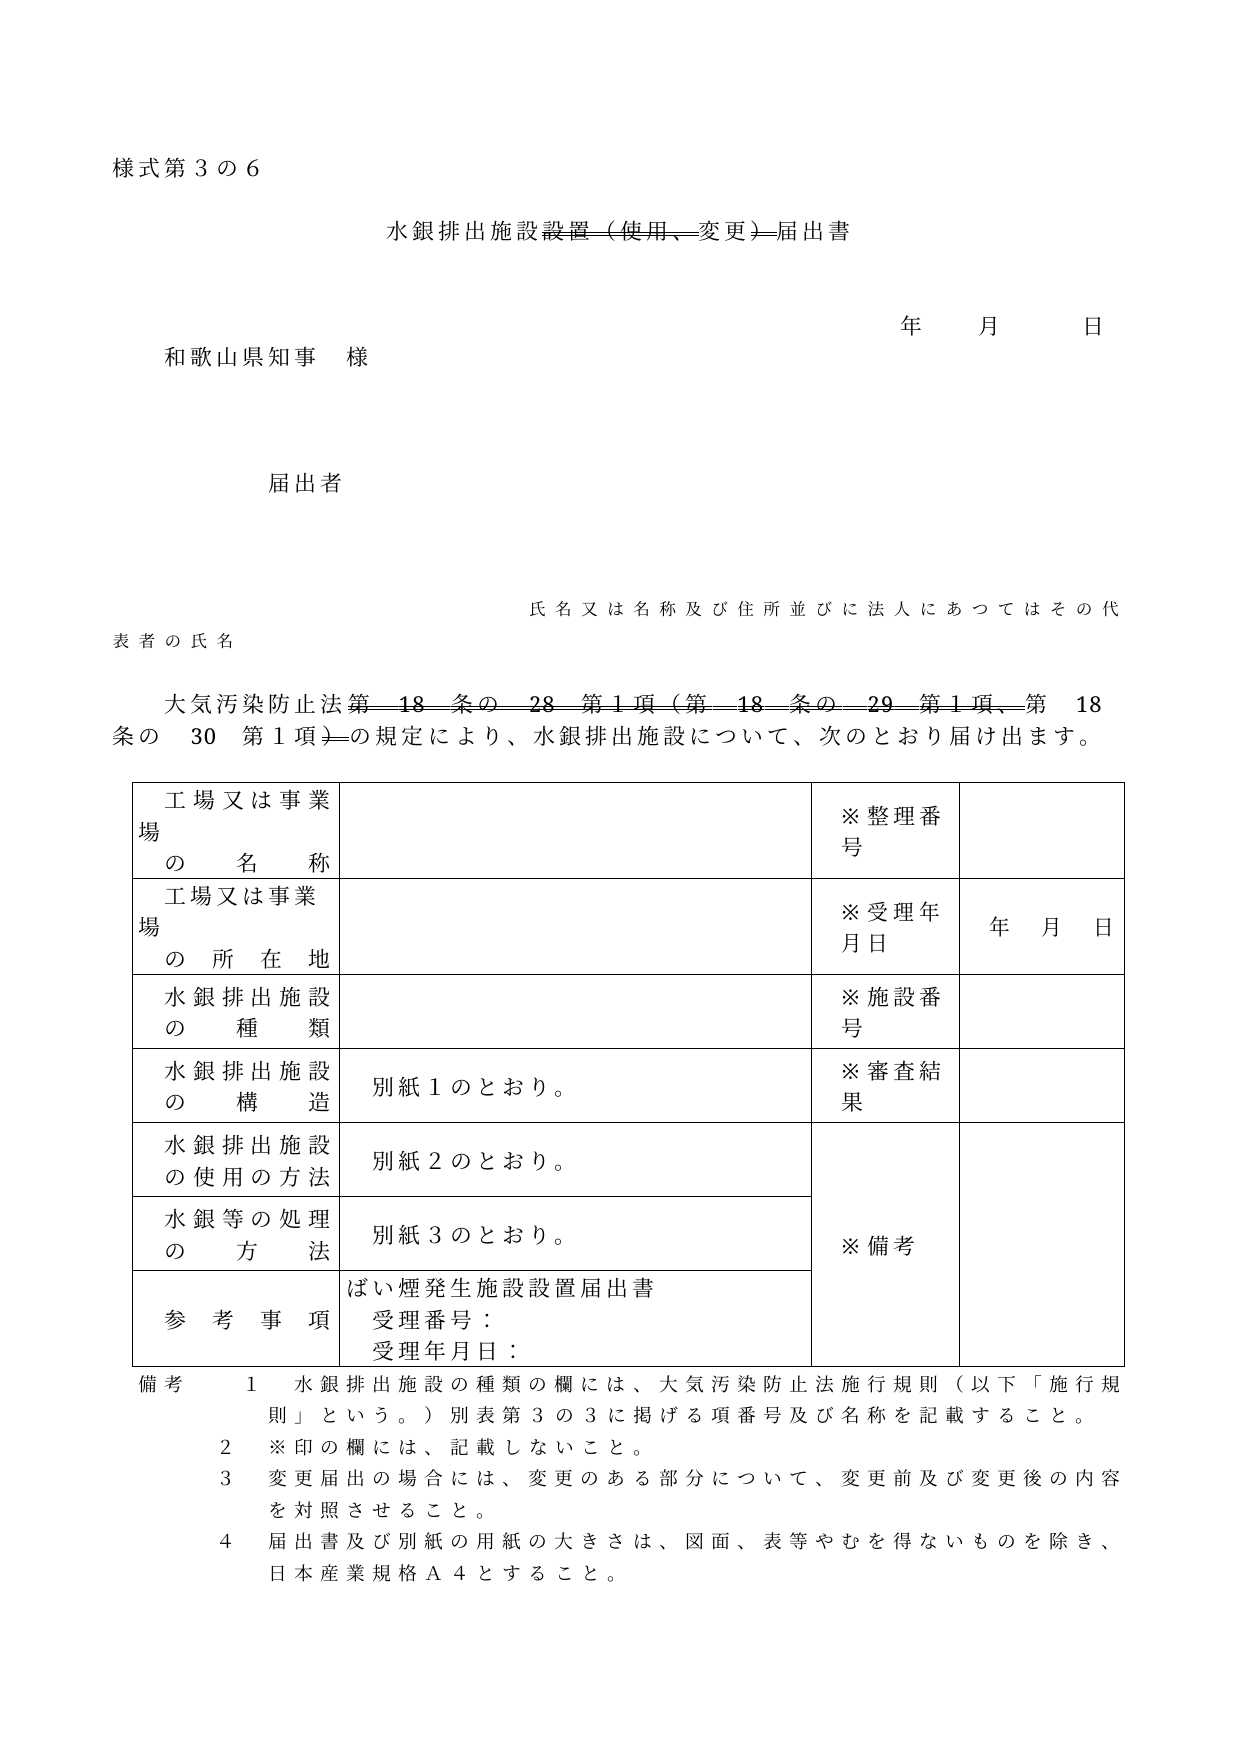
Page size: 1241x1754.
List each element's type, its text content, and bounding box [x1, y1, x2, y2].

table_cell 水銀排出施設 の構造 [133, 1049, 339, 1122]
table_cell ※備考 [812, 1123, 959, 1366]
table_cell ※審査結果 [812, 1049, 959, 1122]
text 大気汚染防止法第18条の28第１項（第18条の29第１項、第18条の30第１項）の規定により、水銀排出施設について、次のとおり届け出ます。 [112, 688, 1128, 751]
table_cell 参考事項 [133, 1271, 339, 1366]
text 和歌山県知事 様 [112, 340, 1128, 372]
text 水銀排出施設設置（使用、変更）届出書 [112, 214, 1128, 246]
table_cell ※受理年月日 [812, 879, 959, 974]
text ３ 変更届出の場合には、変更のある部分について、変更前及び変更後の内容を対照させること。 [112, 1462, 1128, 1525]
table_cell 工場又は事業場 の所在地 [133, 879, 339, 974]
table_cell 水銀排出施設 の使用の方法 [133, 1123, 339, 1196]
table_cell 水銀排出施設 の種類 [133, 975, 339, 1048]
text 様式第３の６ [112, 151, 1128, 183]
table_cell 別紙３のとおり。 [340, 1197, 811, 1270]
table_cell ばい煙発生施設設置届出書 受理番号： 受理年月日： [340, 1271, 811, 1366]
table_cell 別紙２のとおり。 [340, 1123, 811, 1196]
table_cell ※施設番号 [812, 975, 959, 1048]
text 年 月 日 [112, 309, 1108, 340]
table_cell [960, 1123, 1124, 1366]
text 届出者 [112, 467, 1128, 498]
table_cell [340, 975, 811, 1048]
table_cell 別紙１のとおり。 [340, 1049, 811, 1122]
table_header 工場又は事業場 の名称 [133, 783, 339, 878]
table_cell [340, 879, 811, 974]
table_header [340, 783, 811, 878]
table_cell [960, 975, 1124, 1048]
text 備考 １ 水銀排出施設の種類の欄には、大気汚染防止法施行規則（以下「施行規則」という。）別表第３の３に掲げる項番号及び名称を記載すること。 [112, 1367, 1128, 1430]
table_header ※整理番号 [812, 783, 959, 878]
text ２ ※印の欄には、記載しないこと。 [112, 1430, 1128, 1462]
text ４ 届出書及び別紙の用紙の大きさは、図面、表等やむを得ないものを除き、日本産業規格Ａ４とすること。 [112, 1525, 1128, 1588]
table_cell 水銀等の処理 の方法 [133, 1197, 339, 1270]
text 氏名又は名称及び住所並びに法人にあつてはその代表者の氏名 [112, 593, 1128, 656]
table_header [960, 783, 1124, 878]
table_cell 年 月 日 [960, 879, 1124, 974]
table_cell [960, 1049, 1124, 1122]
